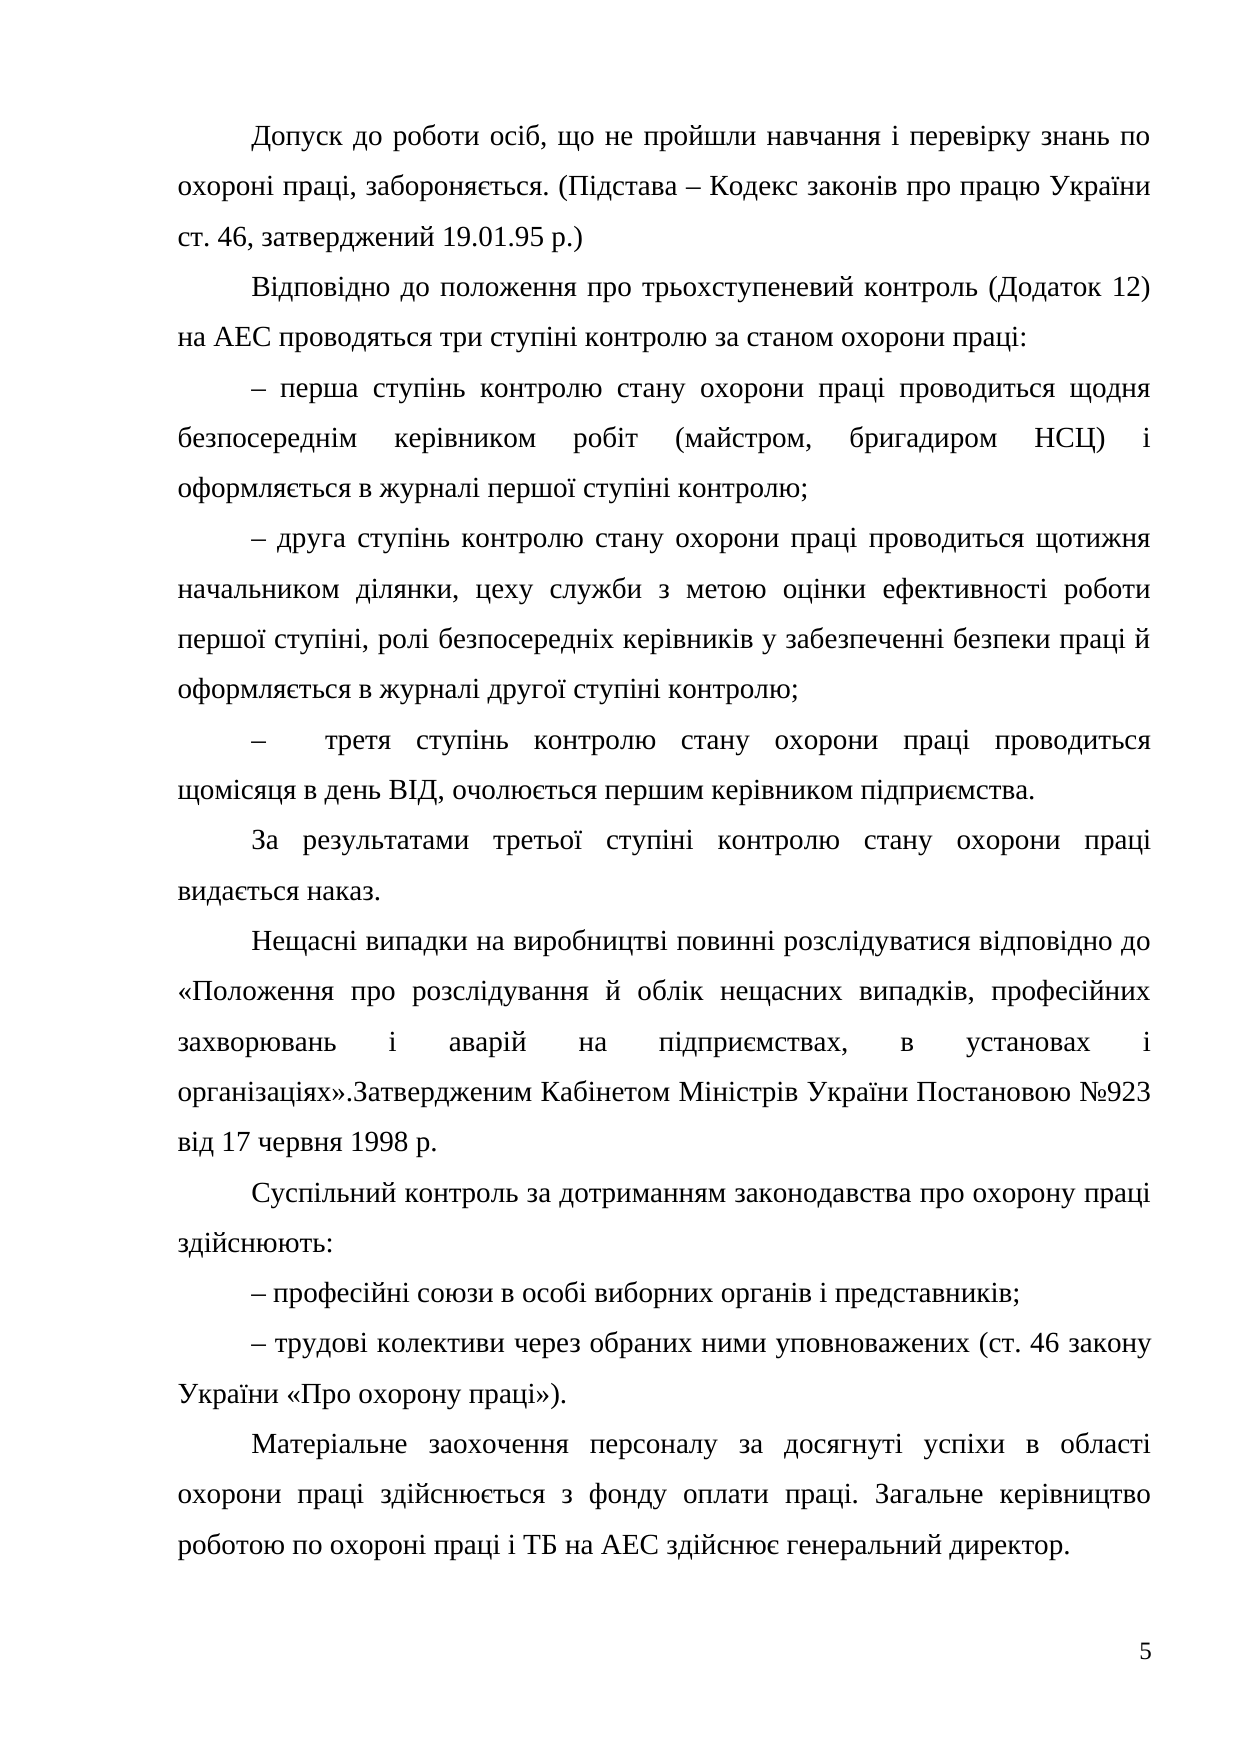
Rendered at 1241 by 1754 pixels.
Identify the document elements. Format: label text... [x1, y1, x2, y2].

text Допуск до роботи осіб, що не пройшли навчання і перевірку знань по охороні праці, забороняється. (Підстава – Кодекс законів про працю України ст. 46, затверджений 19.01.95 р.) [177, 118, 1152, 252]
text За результатами третьої ступіні контролю стану охорони праці видається наказ. [177, 822, 1152, 906]
text Суспільний контроль за дотриманням законодавства про охорону праці здійснюють: [177, 1175, 1152, 1258]
text Відповідно до положення про трьохступеневий контроль (Додаток 12) на АЕС проводяться три ступіні контролю за станом охорони праці: [177, 269, 1152, 353]
text – професійні союзи в особі виборних органів і представників; [177, 1275, 1152, 1309]
text Нещасні випадки на виробництві повинні розслідуватися відповідно до «Положення про розслідування й облік нещасних випадків, професійних захворювань і аварій на підприємствах, в установах і організаціях».Затвердженим Кабінетом Міністрів України Постановою №923 від 17 червня 1998 р. [177, 923, 1152, 1158]
text – трудові колективи через обраних ними уповноважених (ст. 46 закону України «Про охорону праці»). [177, 1326, 1152, 1409]
text – перша ступінь контролю стану охорони праці проводиться щодня безпосереднім керівником робіт (майстром, бригадиром НСЦ) і оформляється в журналі першої ступіні контролю; [177, 370, 1152, 504]
text Матеріальне заохочення персоналу за досягнуті успіхи в області охорони праці здійснюється з фонду оплати праці. Загальне керівництво роботою по охороні праці і ТБ на АЕС здійснює генеральний директор. [177, 1426, 1152, 1560]
text – друга ступінь контролю стану охорони праці проводиться щотижня начальником ділянки, цеху служби з метою оцінки ефективності роботи першої ступіні, ролі безпосередніх керівників у забезпеченні безпеки праці й оформляється в журналі другої ступіні контролю; [177, 521, 1152, 705]
list третя ступінь контролю стану охорони праці проводиться щомісяця в день ВІД, очолюється першим керівником підприємства. [177, 722, 1152, 806]
